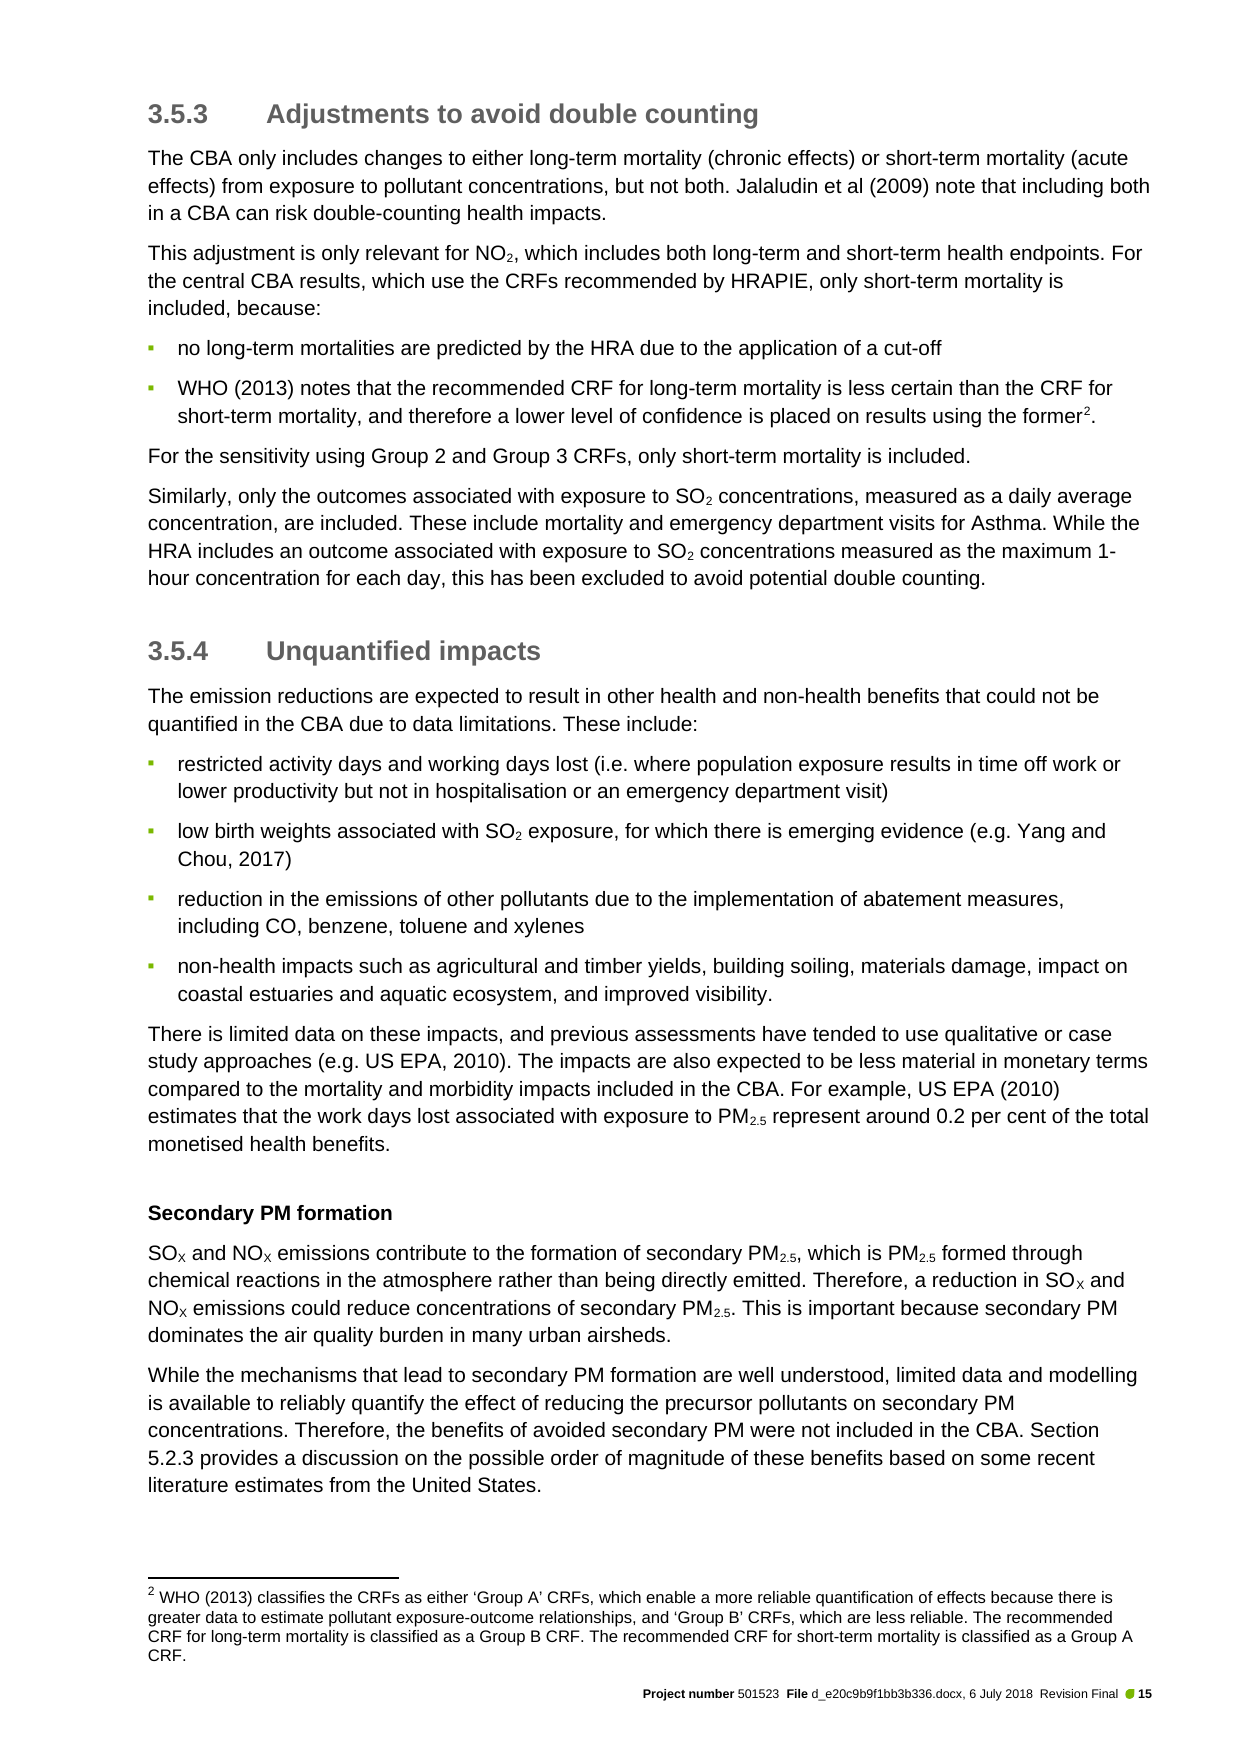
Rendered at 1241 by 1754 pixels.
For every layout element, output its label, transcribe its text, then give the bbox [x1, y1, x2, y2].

text SOX and NOX emissions contribute to the formation of secondary PM2.5, which is PM2.5 formed through chemical reactions in the atmosphere rather than being directly emitted. Therefore, a reduction in SOX and NOX emissions could reduce concentrations of secondary PM2.5. This is important because secondary PM dominates the air quality burden in many urban airsheds. [148, 1241, 1152, 1347]
text reduction in the emissions of other pollutants due to the implementation of abatement measures, including CO, benzene, toluene and xylenes [148, 886, 1152, 938]
subtitle Unquantified impacts [148, 635, 1152, 667]
text non-health impacts such as agricultural and timber yields, building soiling, materials damage, impact on coastal estuaries and aquatic ecosystem, and improved visibility. [148, 954, 1152, 1005]
text This adjustment is only relevant for NO2, which includes both long-term and short-term health endpoints. For the central CBA results, which use the CRFs recommended by HRAPIE, only short-term mortality is included, because: [148, 241, 1152, 320]
picture [1125, 1689, 1135, 1699]
text For the sensitivity using Group 2 and Group 3 CRFs, only short-term mortality is included. [148, 444, 1152, 468]
text no long-term mortalities are predicted by the HRA due to the application of a cut-off [148, 336, 1152, 360]
text The CBA only includes changes to either long-term mortality (chronic effects) or short-term mortality (acute effects) from exposure to pollutant concentrations, but not both. Jalaludin et al (2009) note that including both in a CBA can risk double-counting health impacts. [148, 146, 1152, 225]
text low birth weights associated with SO2 exposure, for which there is emerging evidence (e.g. Yang and Chou, 2017) [148, 819, 1152, 870]
text There is limited data on these impacts, and previous assessments have tended to use qualitative or case study approaches (e.g. US EPA, 2010). The impacts are also expected to be less material in monetary terms compared to the mortality and morbidity impacts included in the CBA. For example, US EPA (2010) estimates that the work days lost associated with exposure to PM2.5 represent around 0.2 per cent of the total monetised health benefits. [148, 1021, 1152, 1155]
text While the mechanisms that lead to secondary PM formation are well understood, limited data and modelling is available to reliably quantify the effect of reducing the precursor pollutants on secondary PM concentrations. Therefore, the benefits of avoided secondary PM were not included in the CBA. Section 5.2.3 provides a discussion on the possible order of magnitude of these benefits based on some recent literature estimates from the United States. [148, 1363, 1152, 1497]
text WHO (2013) notes that the recommended CRF for long-term mortality is less certain than the CRF for short-term mortality, and therefore a lower level of confidence is placed on results using the former. [148, 376, 1152, 428]
text restricted activity days and working days lost (i.e. where population exposure results in time off work or lower productivity but not in hospitalisation or an emergency department visit) [148, 751, 1152, 803]
text Similarly, only the outcomes associated with exposure to SO2 concentrations, measured as a daily average concentration, are included. These include mortality and emergency department visits for Asthma. While the HRA includes an outcome associated with exposure to SO2 concentrations measured as the maximum 1-hour concentration for each day, this has been excluded to avoid potential double counting. [148, 484, 1152, 590]
subtitle Secondary PM formation [148, 1201, 1152, 1224]
subtitle Adjustments to avoid double counting [148, 98, 1152, 129]
text The emission reductions are expected to result in other health and non-health benefits that could not be quantified in the CBA due to data limitations. These include: [148, 684, 1152, 735]
